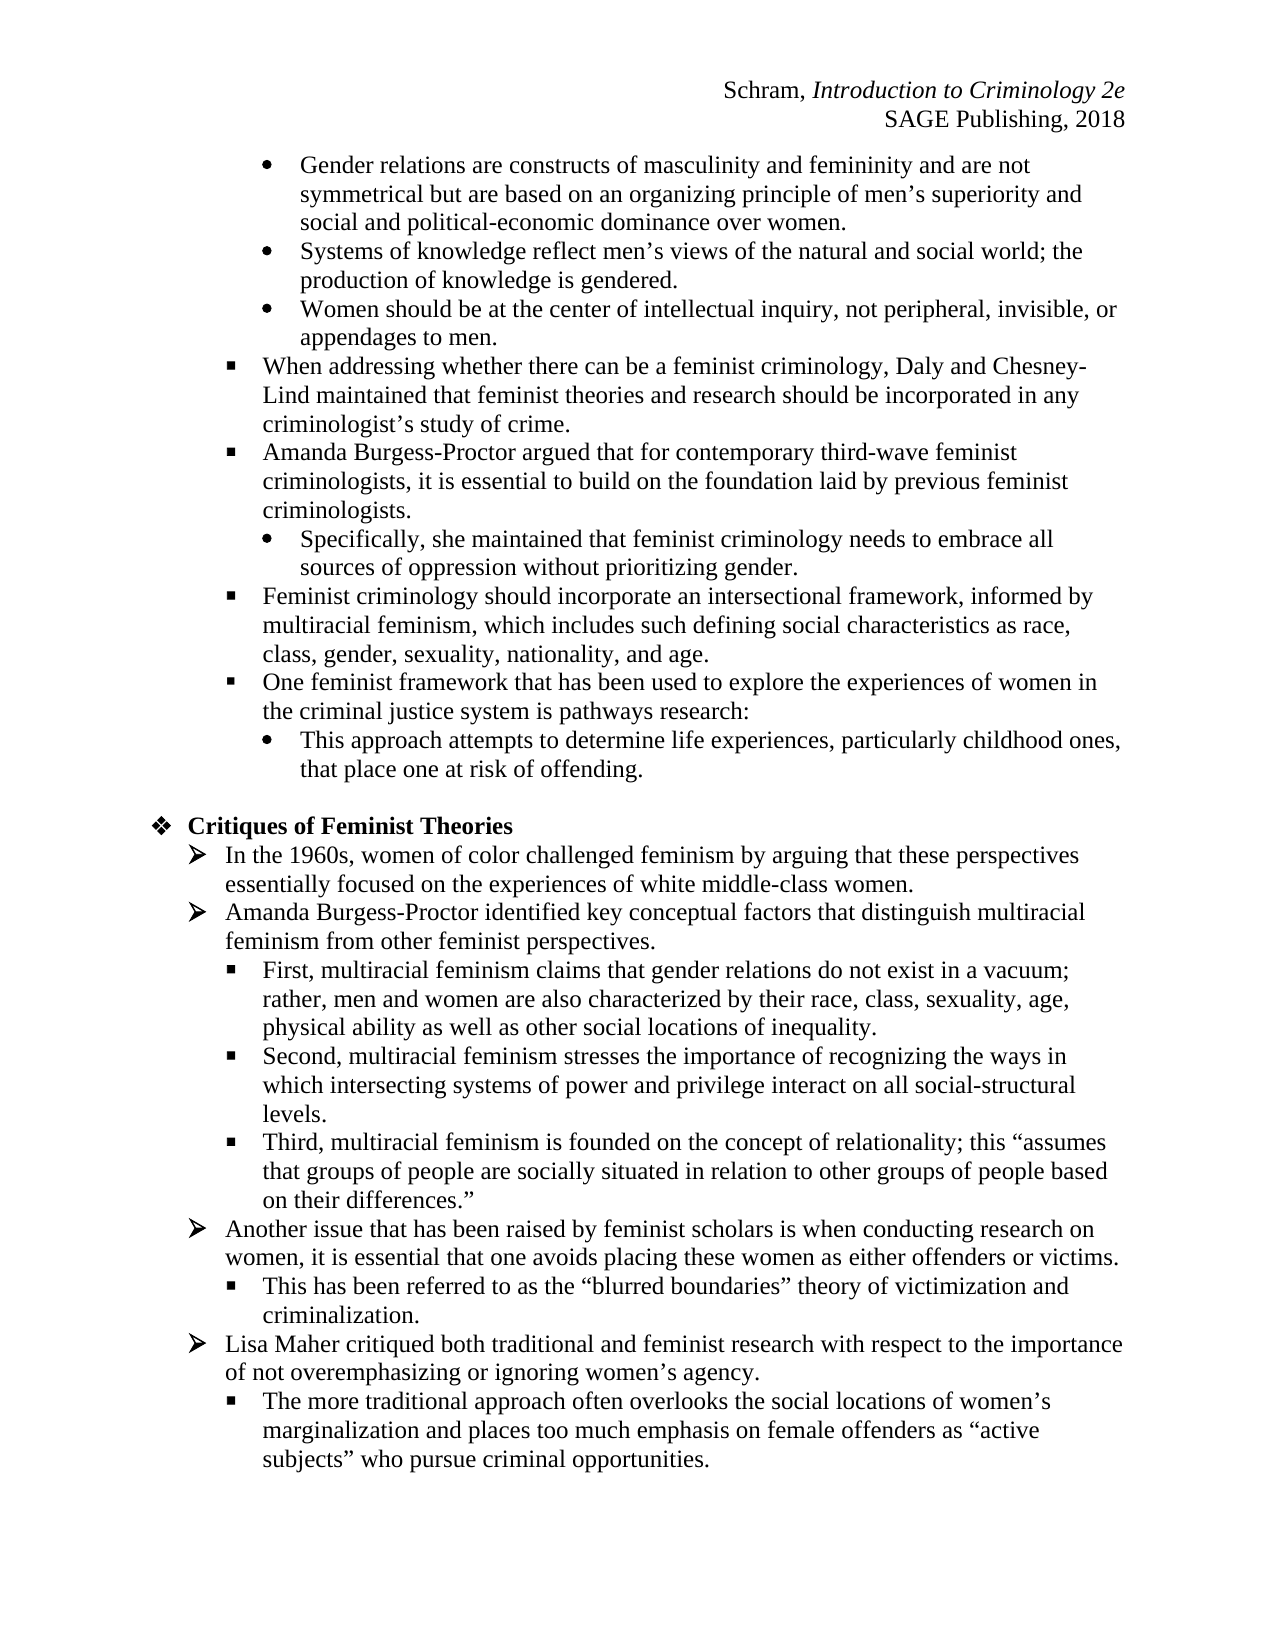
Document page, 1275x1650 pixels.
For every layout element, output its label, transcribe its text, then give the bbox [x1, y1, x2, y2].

list Third, multiracial feminism is founded on the concept of relationality; this “assumes that groups of people are socially situated in relation to other groups of people based on their differences.” [225, 1127, 1125, 1214]
list In the 1960s, women of color challenged feminism by arguing that these perspectives essentially focused on the experiences of white middle-class women. [187, 840, 1125, 897]
list First, multiracial feminism claims that gender relations do not exist in a vacuum; rather, men and women are also characterized by their race, class, sexuality, age, physical ability as well as other social locations of inequality. [225, 955, 1125, 1041]
list Critiques of Feminist Theories [150, 811, 1125, 840]
list Gender relations are constructs of masculinity and femininity and are not symmetrical but are based on an organizing principle of men’s superiority and social and political-economic dominance over women. [262, 150, 1125, 236]
list Amanda Burgess-Proctor argued that for contemporary third-wave feminist criminologists, it is essential to build on the foundation laid by previous feminist criminologists. [225, 437, 1125, 524]
list Second, multiracial feminism stresses the importance of recognizing the ways in which intersecting systems of power and privilege interact on all social-structural levels. [225, 1041, 1125, 1127]
list This approach attempts to determine life experiences, particularly childhood ones, that place one at risk of offending. [262, 725, 1125, 782]
list Feminist criminology should incorporate an intersectional framework, informed by multiracial feminism, which includes such defining social characteristics as race, class, gender, sexuality, nationality, and age. [225, 581, 1125, 667]
list Specifically, she maintained that feminist criminology needs to embrace all sources of oppression without prioritizing gender. [262, 524, 1125, 581]
list Women should be at the center of intellectual inquiry, not peripheral, invisible, or appendages to men. [262, 294, 1125, 351]
list When addressing whether there can be a feminist criminology, Daly and Chesney-Lind maintained that feminist theories and research should be incorporated in any criminologist’s study of crime. [225, 351, 1125, 437]
list Systems of knowledge reflect men’s views of the natural and social world; the production of knowledge is gendered. [262, 236, 1125, 294]
list This has been referred to as the “blurred boundaries” theory of victimization and criminalization. [225, 1271, 1125, 1329]
list One feminist framework that has been used to explore the experiences of women in the criminal justice system is pathways research: [225, 667, 1125, 725]
list The more traditional approach often overlooks the social locations of women’s marginalization and places too much emphasis on female offenders as “active subjects” who pursue criminal opportunities. [225, 1386, 1125, 1472]
list Lisa Maher critiqued both traditional and feminist research with respect to the importance of not overemphasizing or ignoring women’s agency. [187, 1329, 1125, 1386]
list Another issue that has been raised by feminist scholars is when conducting research on women, it is essential that one avoids placing these women as either offenders or victims. [187, 1214, 1125, 1271]
list Amanda Burgess-Proctor identified key conceptual factors that distinguish multiracial feminism from other feminist perspectives. [187, 897, 1125, 955]
